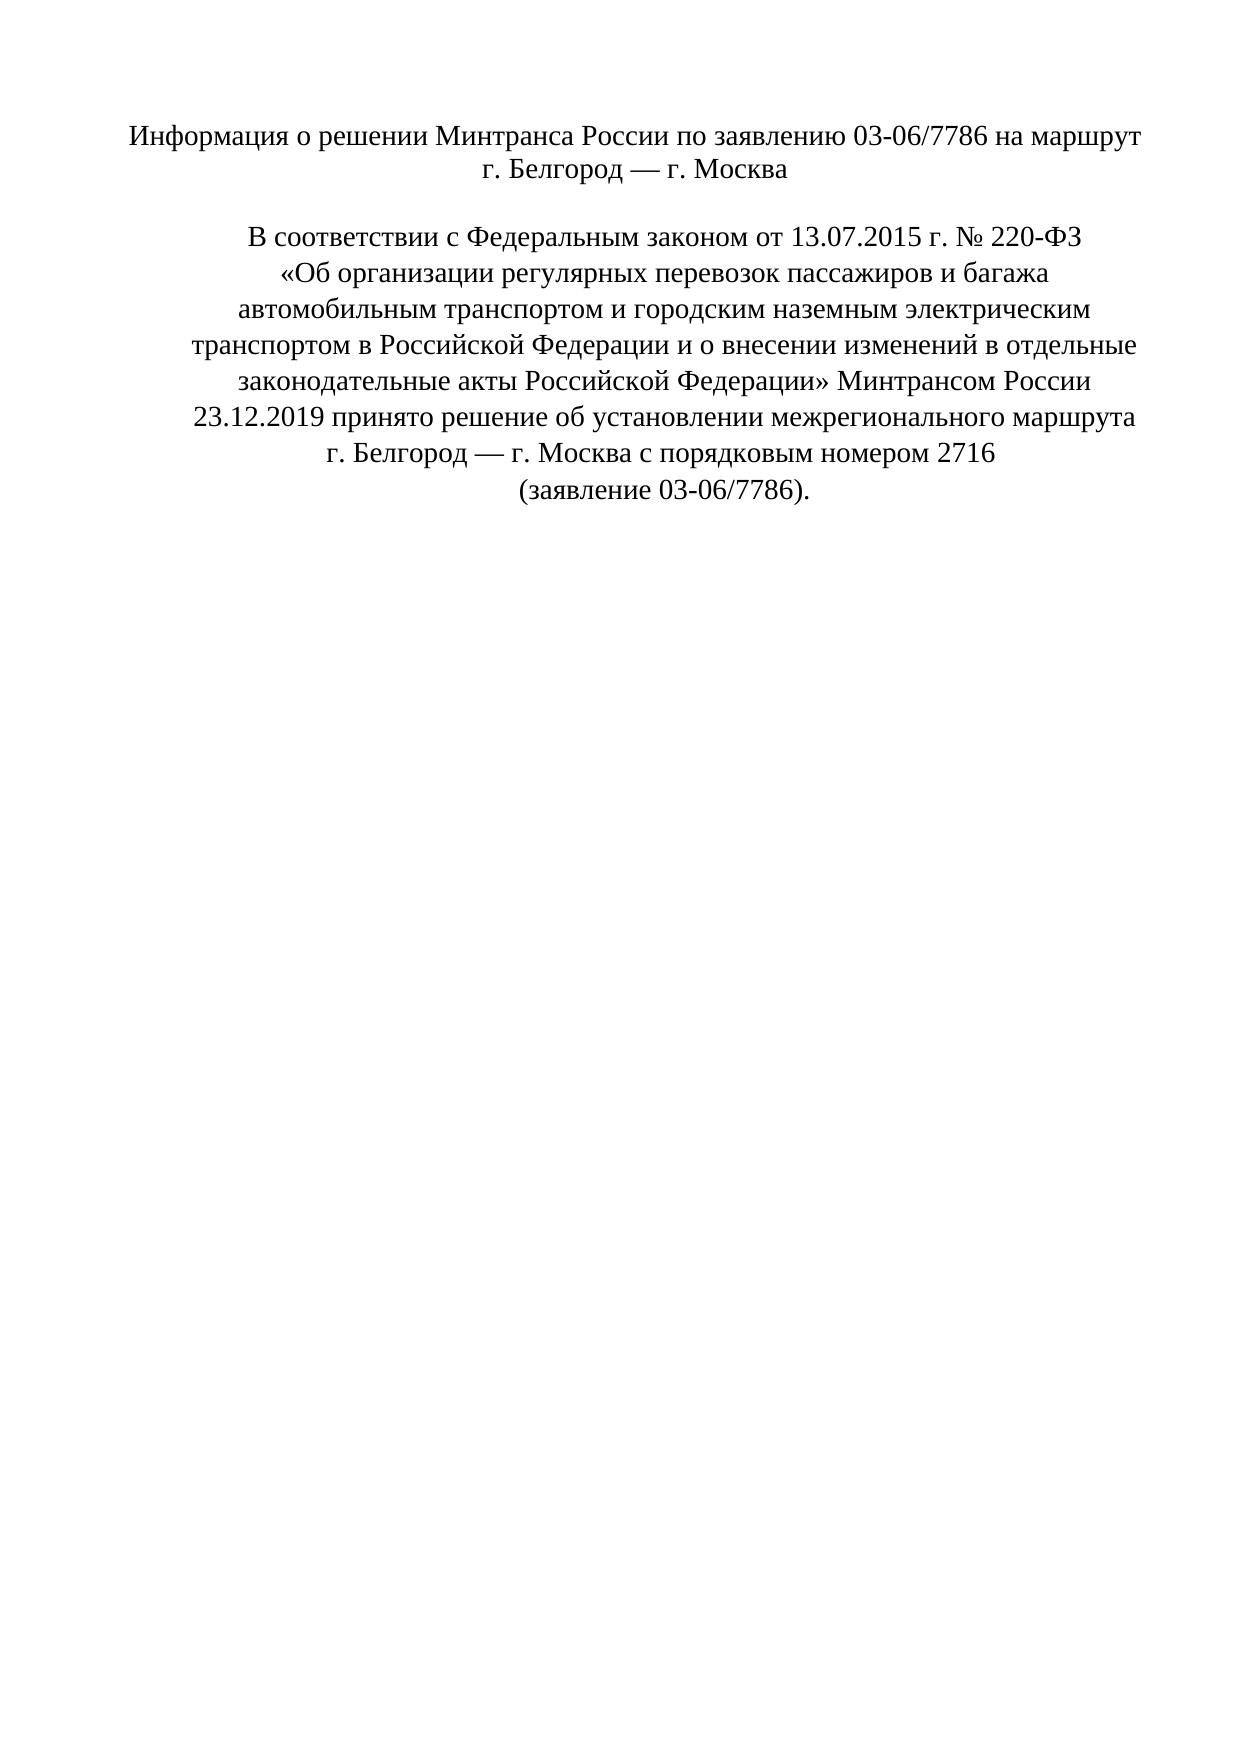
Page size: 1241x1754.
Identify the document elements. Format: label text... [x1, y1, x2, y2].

text В соответствии с Федеральным законом от 13.07.2015 г. № 220-ФЗ «Об организации регулярных перевозок пассажиров и багажа автомобильным транспортом и городским наземным электрическим транспортом в Российской Федерации и о внесении изменений в отдельные законодательные акты Российской Федерации» Минтрансом России 23.12.2019 принято решение об установлении межрегионального маршрута г. Белгород — г. Москва с порядковым номером 2716 (заявление 03-06/7786). [177, 219, 1152, 505]
text Информация о решении Минтранса России по заявлению 03-06/7786 на маршрут г. Белгород — г. Москва [118, 118, 1152, 185]
